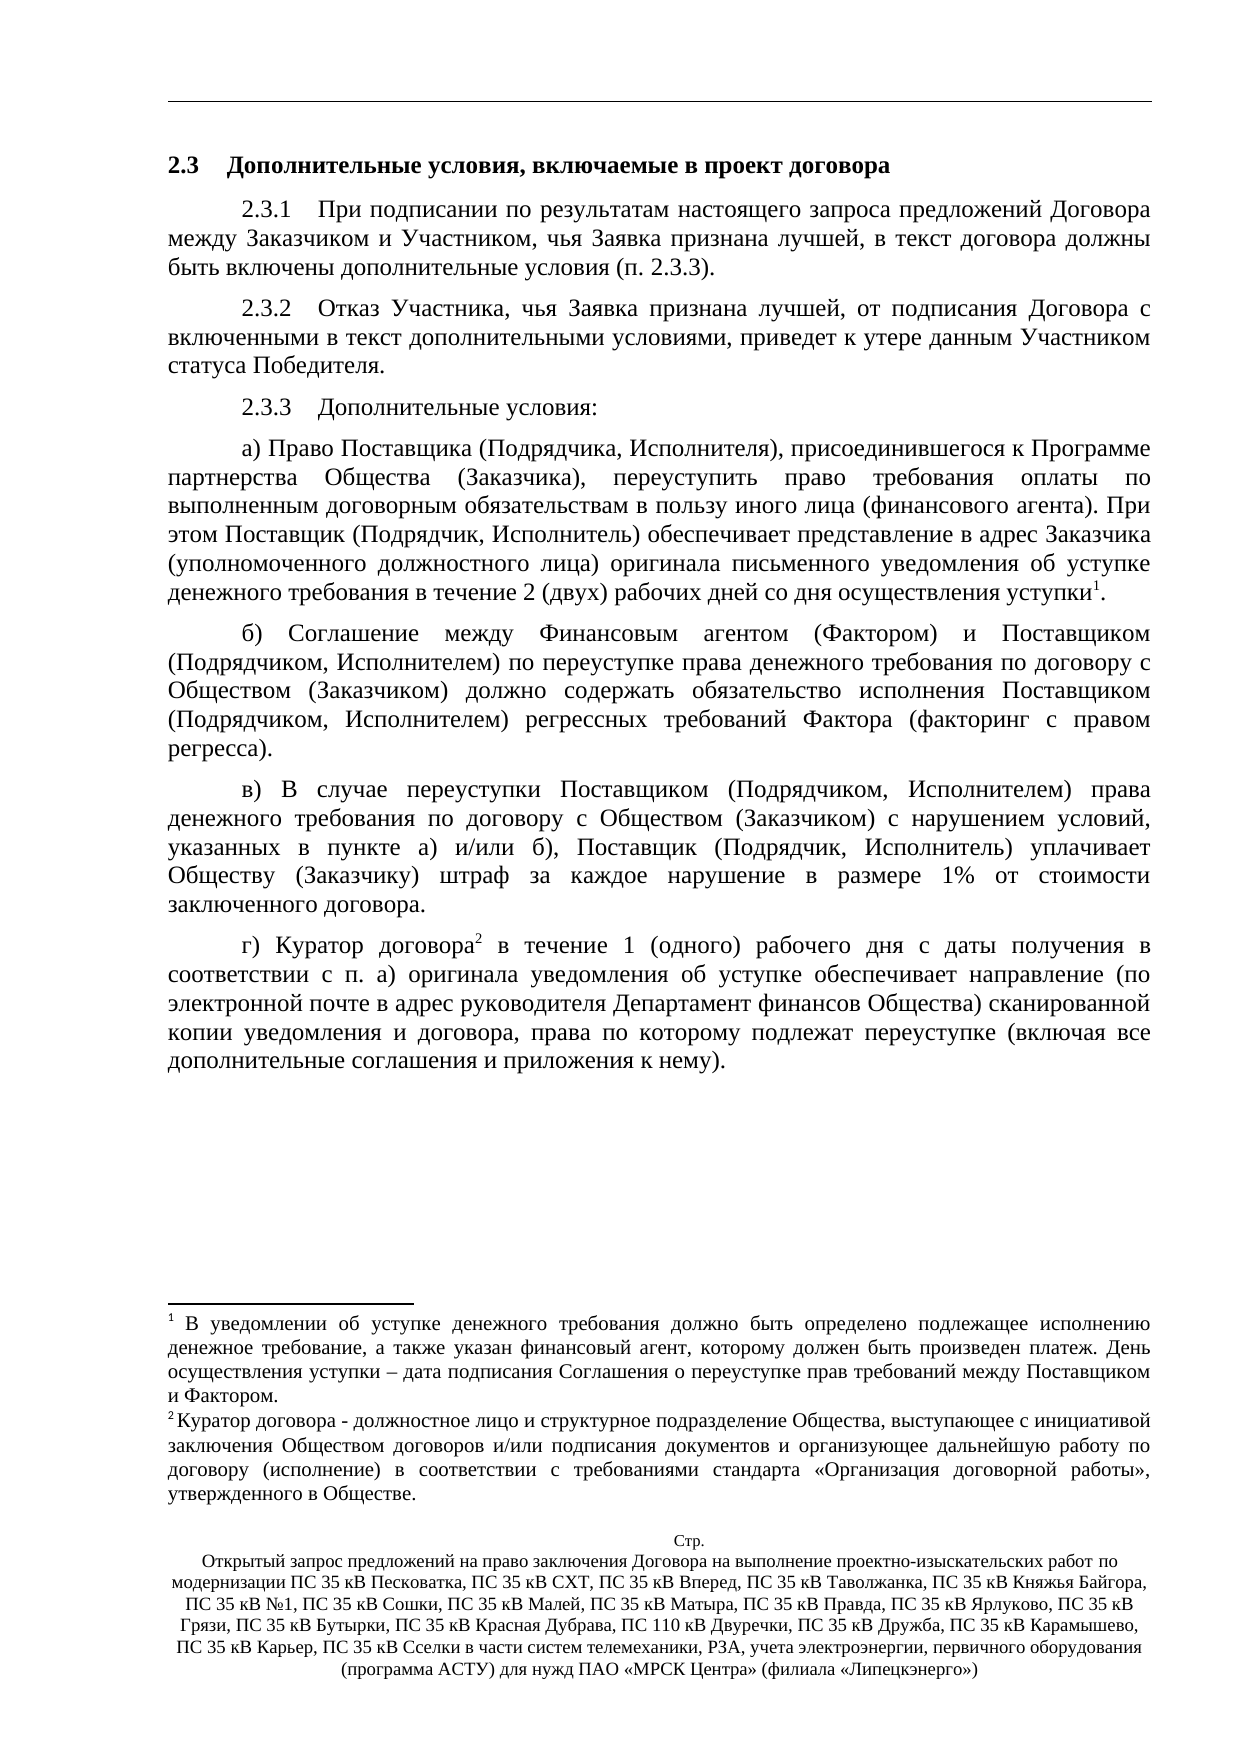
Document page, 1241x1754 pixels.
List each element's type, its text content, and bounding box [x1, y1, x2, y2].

subtitle При подписании по результатам настоящего запроса предложений Договора между Заказчиком и Участником, чья Заявка признана лучшей, в текст договора должны быть включены дополнительные условия (п. 2.3.3). [168, 194, 1152, 280]
subtitle Дополнительные условия, включаемые в проект договора [168, 150, 1152, 179]
subtitle а) Право Поставщика (Подрядчика, Исполнителя), присоединившегося к Программе партнерства Общества (Заказчика), переуступить право требования оплаты по выполненным договорным обязательствам в пользу иного лица (финансового агента). При этом Поставщик (Подрядчик, Исполнитель) обеспечивает представление в адрес Заказчика (уполномоченного должностного лица) оригинала письменного уведомления об уступке денежного требования в течение 2 (двух) рабочих дней со дня осуществления уступки. [168, 433, 1152, 605]
subtitle б) Соглашение между Финансовым агентом (Фактором) и Поставщиком (Подрядчиком, Исполнителем) по переуступке права денежного требования по договору с Обществом (Заказчиком) должно содержать обязательство исполнения Поставщиком (Подрядчиком, Исполнителем) регрессных требований Фактора (факторинг с правом регресса). [168, 618, 1152, 762]
subtitle в) В случае переуступки Поставщиком (Подрядчиком, Исполнителем) права денежного требования по договору с Обществом (Заказчиком) с нарушением условий, указанных в пункте а) и/или б), Поставщик (Подрядчик, Исполнитель) уплачивает Обществу (Заказчику) штраф за каждое нарушение в размере 1% от стоимости заключенного договора. [168, 774, 1152, 918]
subtitle г) Куратор договора в течение 1 (одного) рабочего дня с даты получения в соответствии с п. а) оригинала уведомления об уступке обеспечивает направление (по электронной почте в адрес руководителя Департамент финансов Общества) сканированной копии уведомления и договора, права по которому подлежат переуступке (включая все дополнительные соглашения и приложения к нему). [168, 930, 1152, 1074]
subtitle Отказ Участника, чья Заявка признана лучшей, от подписания Договора с включенными в текст дополнительными условиями, приведет к утере данным Участником статуса Победителя. [168, 293, 1152, 379]
subtitle Дополнительные условия: [168, 392, 1152, 420]
